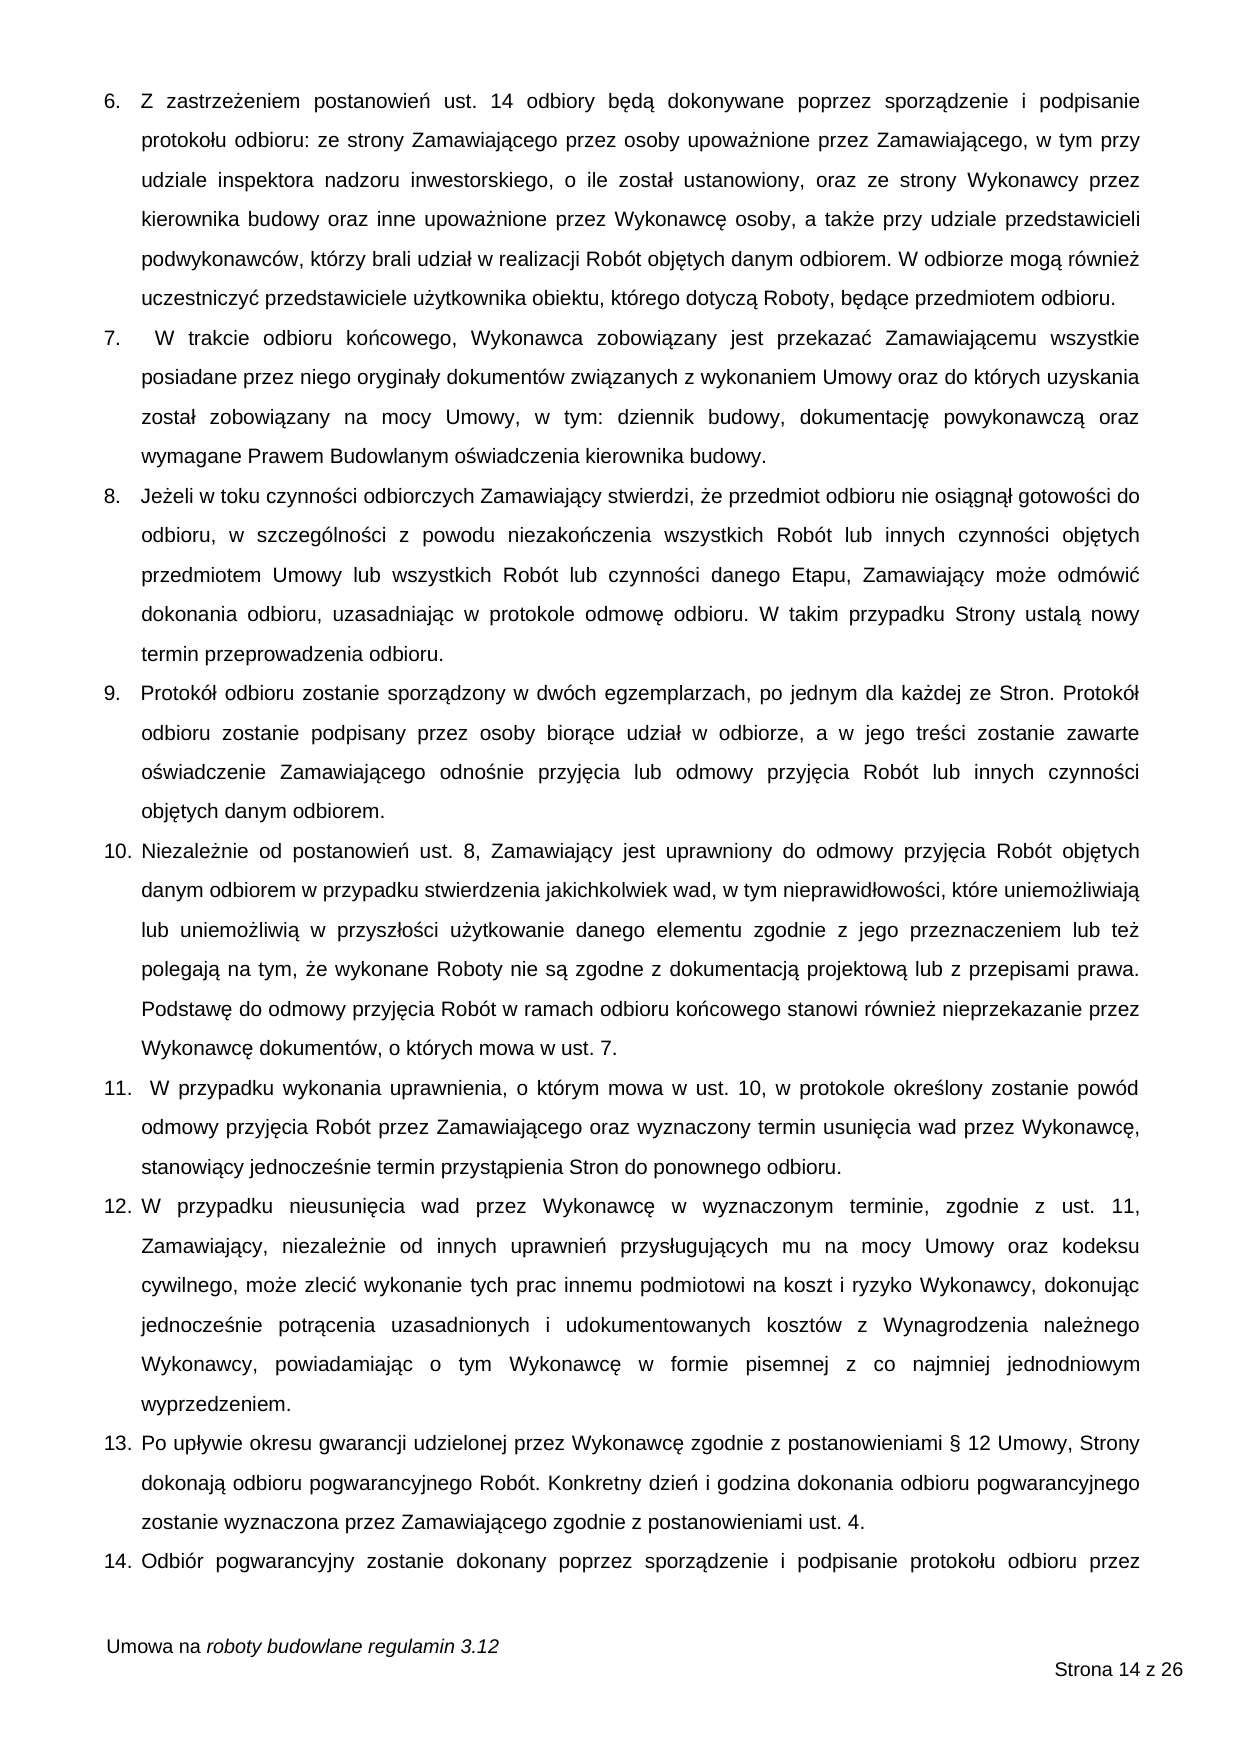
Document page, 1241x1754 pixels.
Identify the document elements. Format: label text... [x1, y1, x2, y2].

list Niezależnie od postanowień ust. 8, Zamawiający jest uprawniony do odmowy przyjęcia Robót objętych danym odbiorem w przypadku stwierdzenia jakichkolwiek wad, w tym nieprawidłowości, które uniemożliwiają lub uniemożliwią w przyszłości użytkowanie danego elementu zgodnie z jego przeznaczeniem lub też polegają na tym, że wykonane Roboty nie są zgodne z dokumentacją projektową lub z przepisami prawa. Podstawę do odmowy przyjęcia Robót w ramach odbioru końcowego stanowi również nieprzekazanie przez Wykonawcę dokumentów, o których mowa w ust. 7. [103, 839, 1141, 1060]
list Protokół odbioru zostanie sporządzony w dwóch egzemplarzach, po jednym dla każdej ze Stron. Protokół odbioru zostanie podpisany przez osoby biorące udział w odbiorze, a w jego treści zostanie zawarte oświadczenie Zamawiającego odnośnie przyjęcia lub odmowy przyjęcia Robót lub innych czynności objętych danym odbiorem. [103, 681, 1141, 823]
list Z zastrzeżeniem postanowień ust. 14 odbiory będą dokonywane poprzez sporządzenie i podpisanie protokołu odbioru: ze strony Zamawiającego przez osoby upoważnione przez Zamawiającego, w tym przy udziale inspektora nadzoru inwestorskiego, o ile został ustanowiony, oraz ze strony Wykonawcy przez kierownika budowy oraz inne upoważnione przez Wykonawcę osoby, a także przy udziale przedstawicieli podwykonawców, którzy brali udział w realizacji Robót objętych danym odbiorem. W odbiorze mogą również uczestniczyć przedstawiciele użytkownika obiektu, którego dotyczą Roboty, będące przedmiotem odbioru. [103, 89, 1141, 310]
list W przypadku wykonania uprawnienia, o którym mowa w ust. 10, w protokole określony zostanie powód odmowy przyjęcia Robót przez Zamawiającego oraz wyznaczony termin usunięcia wad przez Wykonawcę, stanowiący jednocześnie termin przystąpienia Stron do ponownego odbioru. [103, 1076, 1141, 1178]
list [103, 1549, 1141, 1573]
list W trakcie odbioru końcowego, Wykonawca zobowiązany jest przekazać Zamawiającemu wszystkie posiadane przez niego oryginały dokumentów związanych z wykonaniem Umowy oraz do których uzyskania został zobowiązany na mocy Umowy, w tym: dziennik budowy, dokumentację powykonawczą oraz wymagane Prawem Budowlanym oświadczenia kierownika budowy. [103, 326, 1141, 468]
list Jeżeli w toku czynności odbiorczych Zamawiający stwierdzi, że przedmiot odbioru nie osiągnął gotowości do odbioru, w szczególności z powodu niezakończenia wszystkich Robót lub innych czynności objętych przedmiotem Umowy lub wszystkich Robót lub czynności danego Etapu, Zamawiający może odmówić dokonania odbioru, uzasadniając w protokole odmowę odbioru. W takim przypadku Strony ustalą nowy termin przeprowadzenia odbioru. [103, 483, 1141, 665]
list Po upływie okresu gwarancji udzielonej przez Wykonawcę zgodnie z postanowieniami § 12 Umowy, Strony dokonają odbioru pogwarancyjnego Robót. Konkretny dzień i godzina dokonania odbioru pogwarancyjnego zostanie wyznaczona przez Zamawiającego zgodnie z postanowieniami ust. 4. [103, 1431, 1141, 1534]
list W przypadku nieusunięcia wad przez Wykonawcę w wyznaczonym terminie, zgodnie z ust. 11, Zamawiający, niezależnie od innych uprawnień przysługujących mu na mocy Umowy oraz kodeksu cywilnego, może zlecić wykonanie tych prac innemu podmiotowi na koszt i ryzyko Wykonawcy, dokonując jednocześnie potrącenia uzasadnionych i udokumentowanych kosztów z Wynagrodzenia należnego Wykonawcy, powiadamiając o tym Wykonawcę w formie pisemnej z co najmniej jednodniowym wyprzedzeniem. [103, 1194, 1141, 1415]
